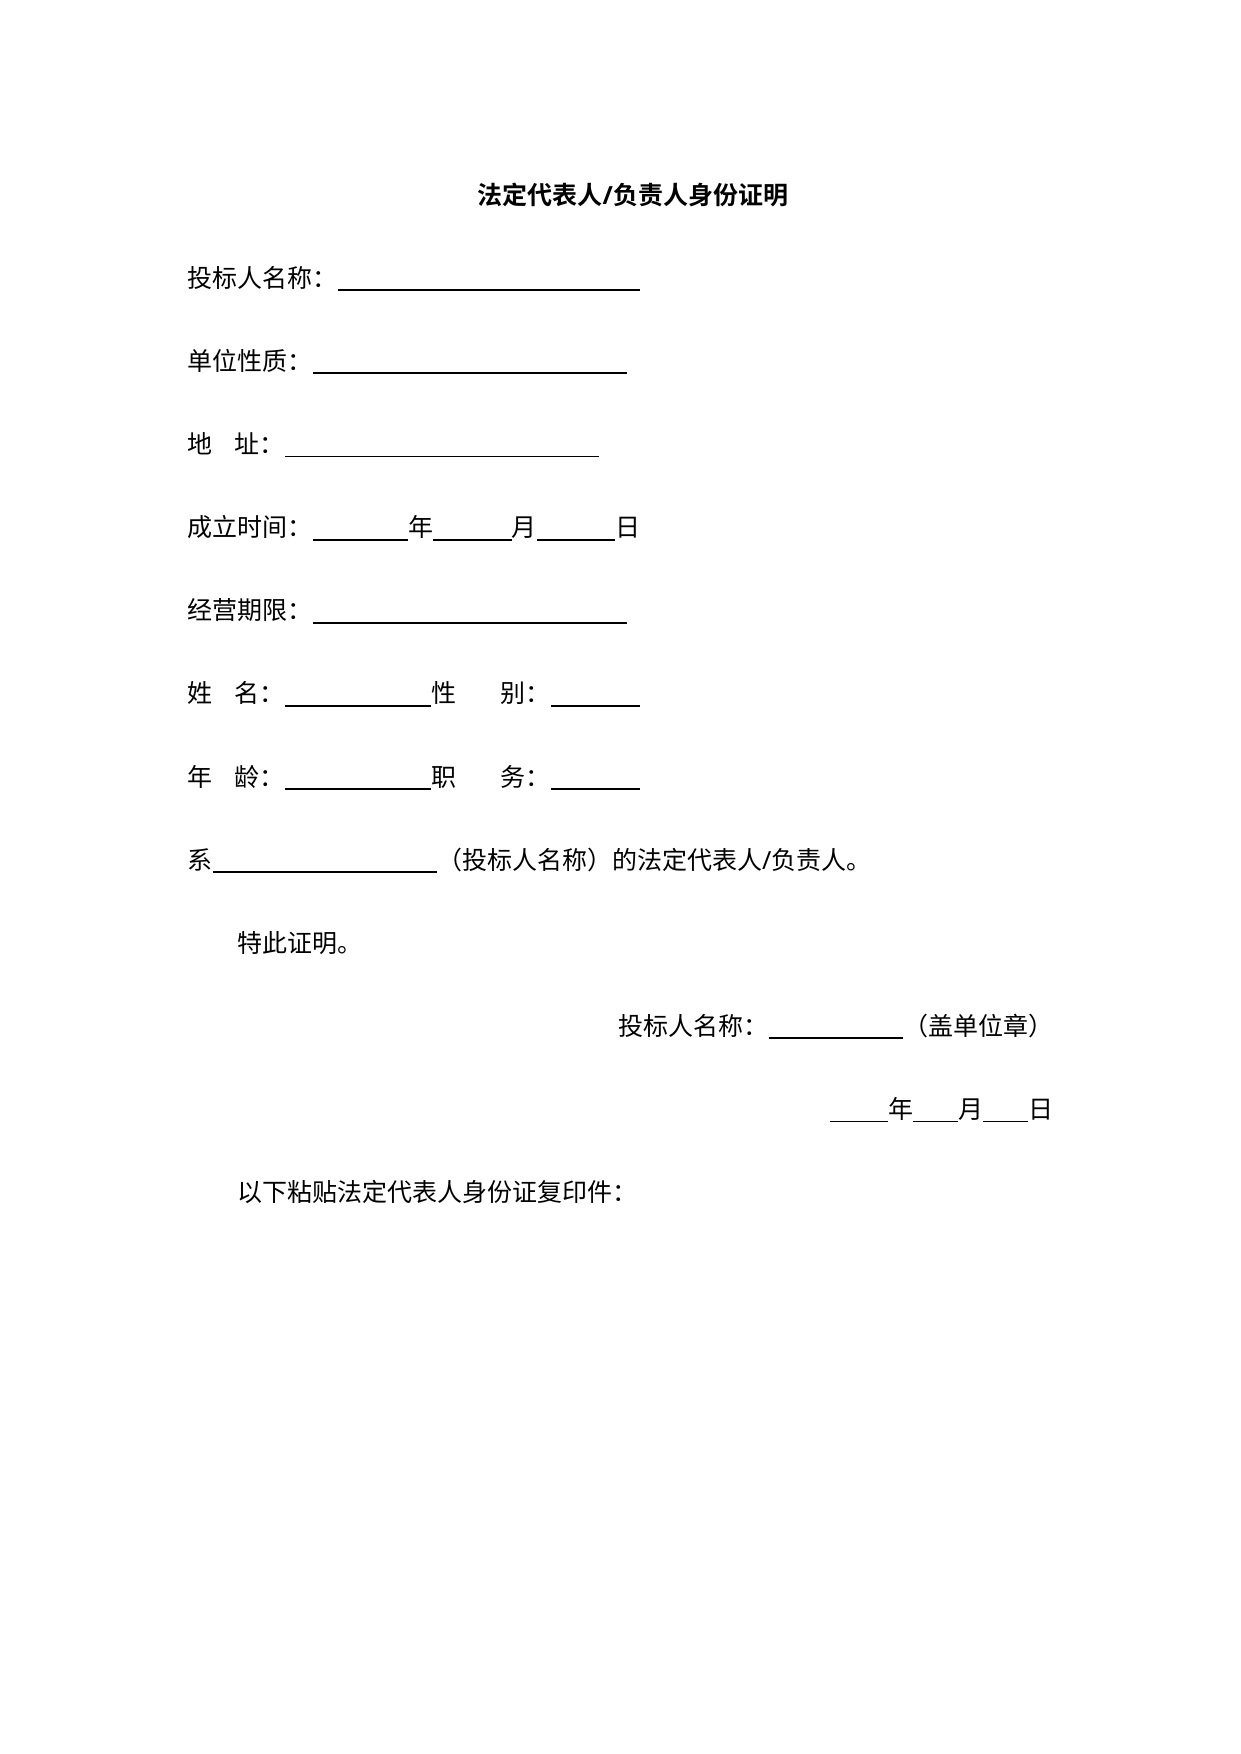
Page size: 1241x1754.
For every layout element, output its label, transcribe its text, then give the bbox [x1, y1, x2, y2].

text 姓 名： 性 别： [187, 659, 1053, 724]
text 单位性质： [187, 327, 1053, 392]
text 成立时间： 年 月 日 [187, 493, 1053, 558]
text 以下粘贴法定代表人身份证复印件： [187, 1158, 1053, 1223]
text 年 月 日 [187, 1075, 1053, 1140]
text 法定代表人/负责人身份证明 [187, 162, 1053, 227]
text 投标人名称： （盖单位章） [187, 992, 1053, 1057]
text 特此证明。 [187, 909, 1053, 974]
text 经营期限： [187, 576, 1053, 641]
text 年 龄： 职 务： [187, 743, 1053, 808]
text 地 址： [187, 410, 1053, 475]
text 投标人名称： [187, 244, 1053, 309]
text 系 （投标人名称）的法定代表人/负责人。 [187, 826, 1053, 891]
